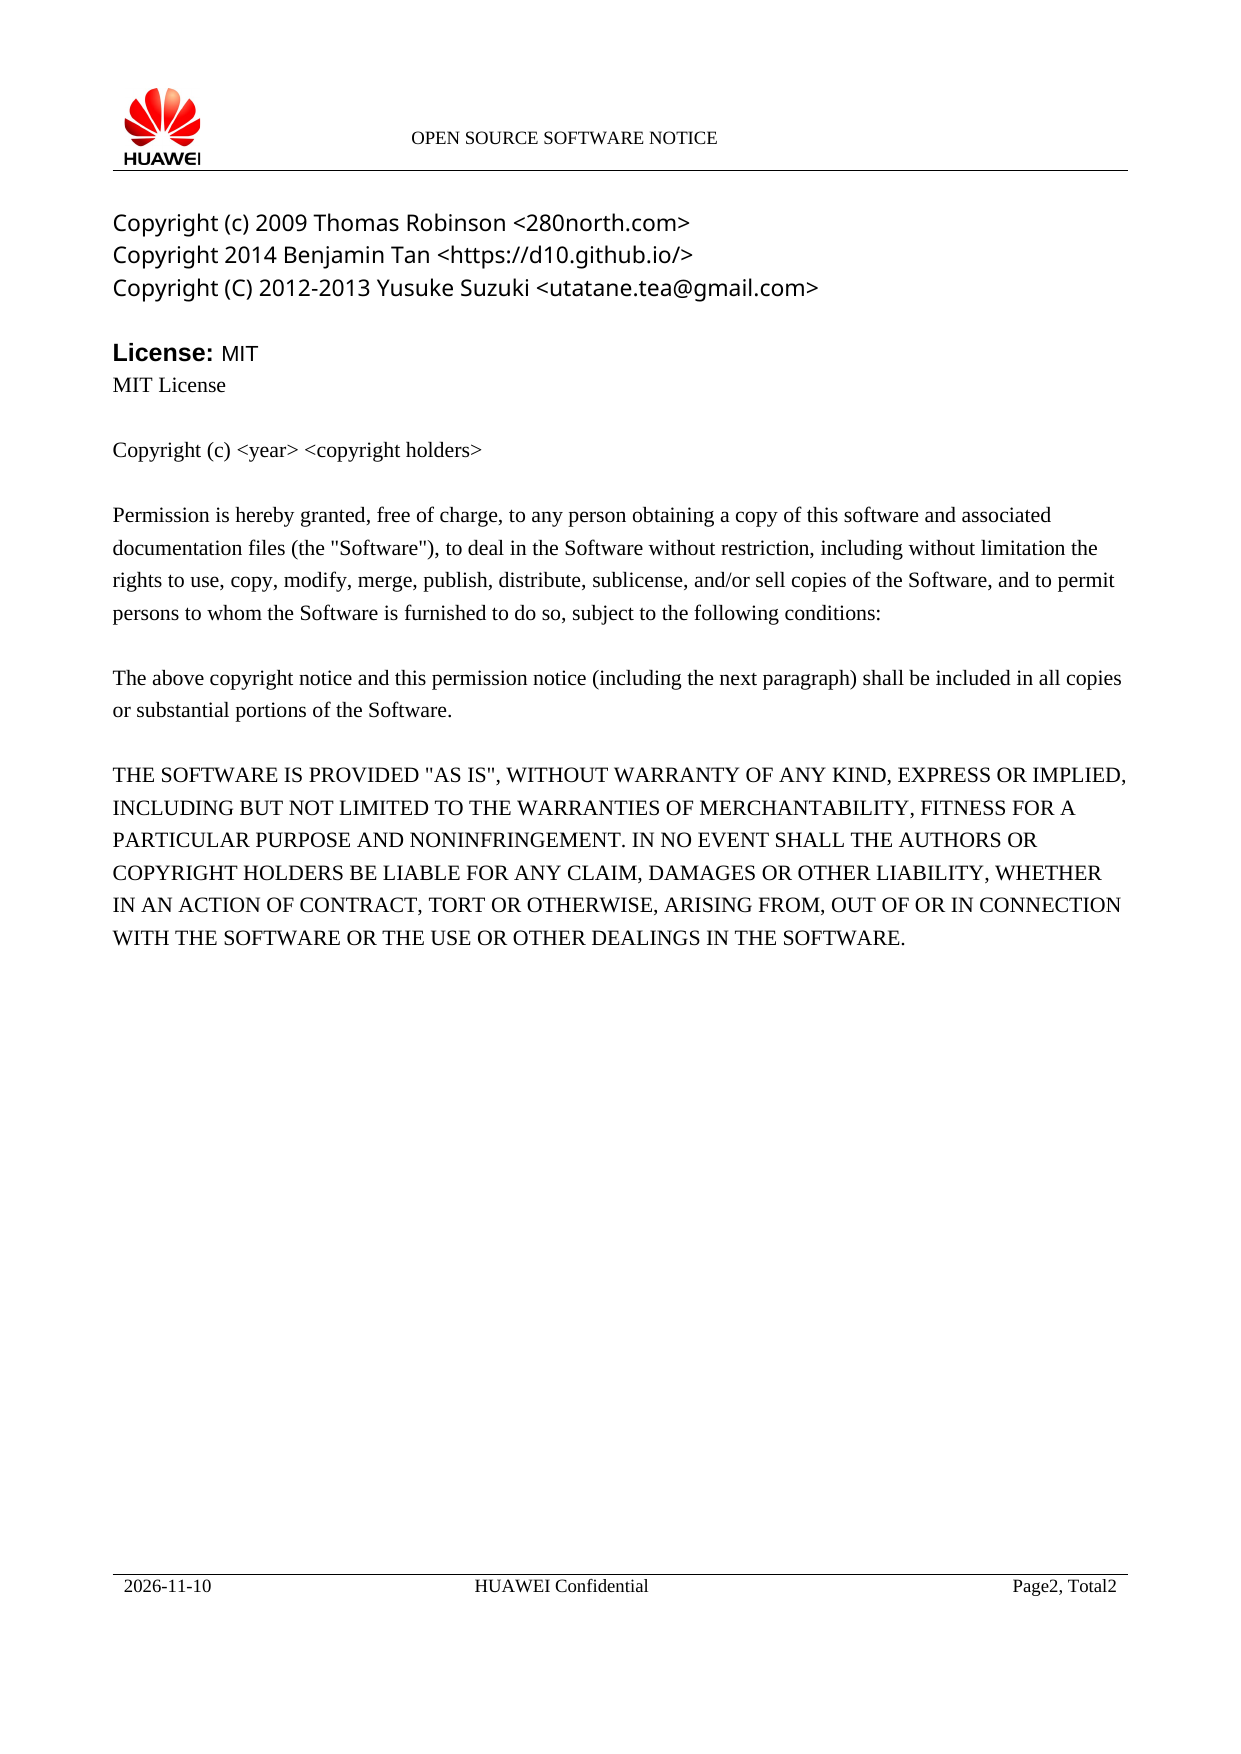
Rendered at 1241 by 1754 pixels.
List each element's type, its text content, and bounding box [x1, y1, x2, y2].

picture [124, 88, 201, 165]
text License: MIT [112, 336, 1128, 369]
text MIT License Copyright (c) <year> <copyright holders> Permission is hereby granted, free of charge, to any person obtaining a copy of this software and associated documentation files (the "Software"), to deal in the Software without restriction, including without limitation the rights to use, copy, modify, merge, publish, distribute, sublicense, and/or sell copies of the Software, and to permit persons to whom the Software is furnished to do so, subject to the following conditions: The above copyright notice and this permission notice (including the next paragraph) shall be included in all copies or substantial portions of the Software. THE SOFTWARE IS PROVIDED "AS IS", WITHOUT WARRANTY OF ANY KIND, EXPRESS OR IMPLIED, INCLUDING BUT NOT LIMITED TO THE WARRANTIES OF MERCHANTABILITY, FITNESS FOR A PARTICULAR PURPOSE AND NONINFRINGEMENT. IN NO EVENT SHALL THE AUTHORS OR COPYRIGHT HOLDERS BE LIABLE FOR ANY CLAIM, DAMAGES OR OTHER LIABILITY, WHETHER IN AN ACTION OF CONTRACT, TORT OR OTHERWISE, ARISING FROM, OUT OF OR IN CONNECTION WITH THE SOFTWARE OR THE USE OR OTHER DEALINGS IN THE SOFTWARE. [112, 369, 1128, 954]
